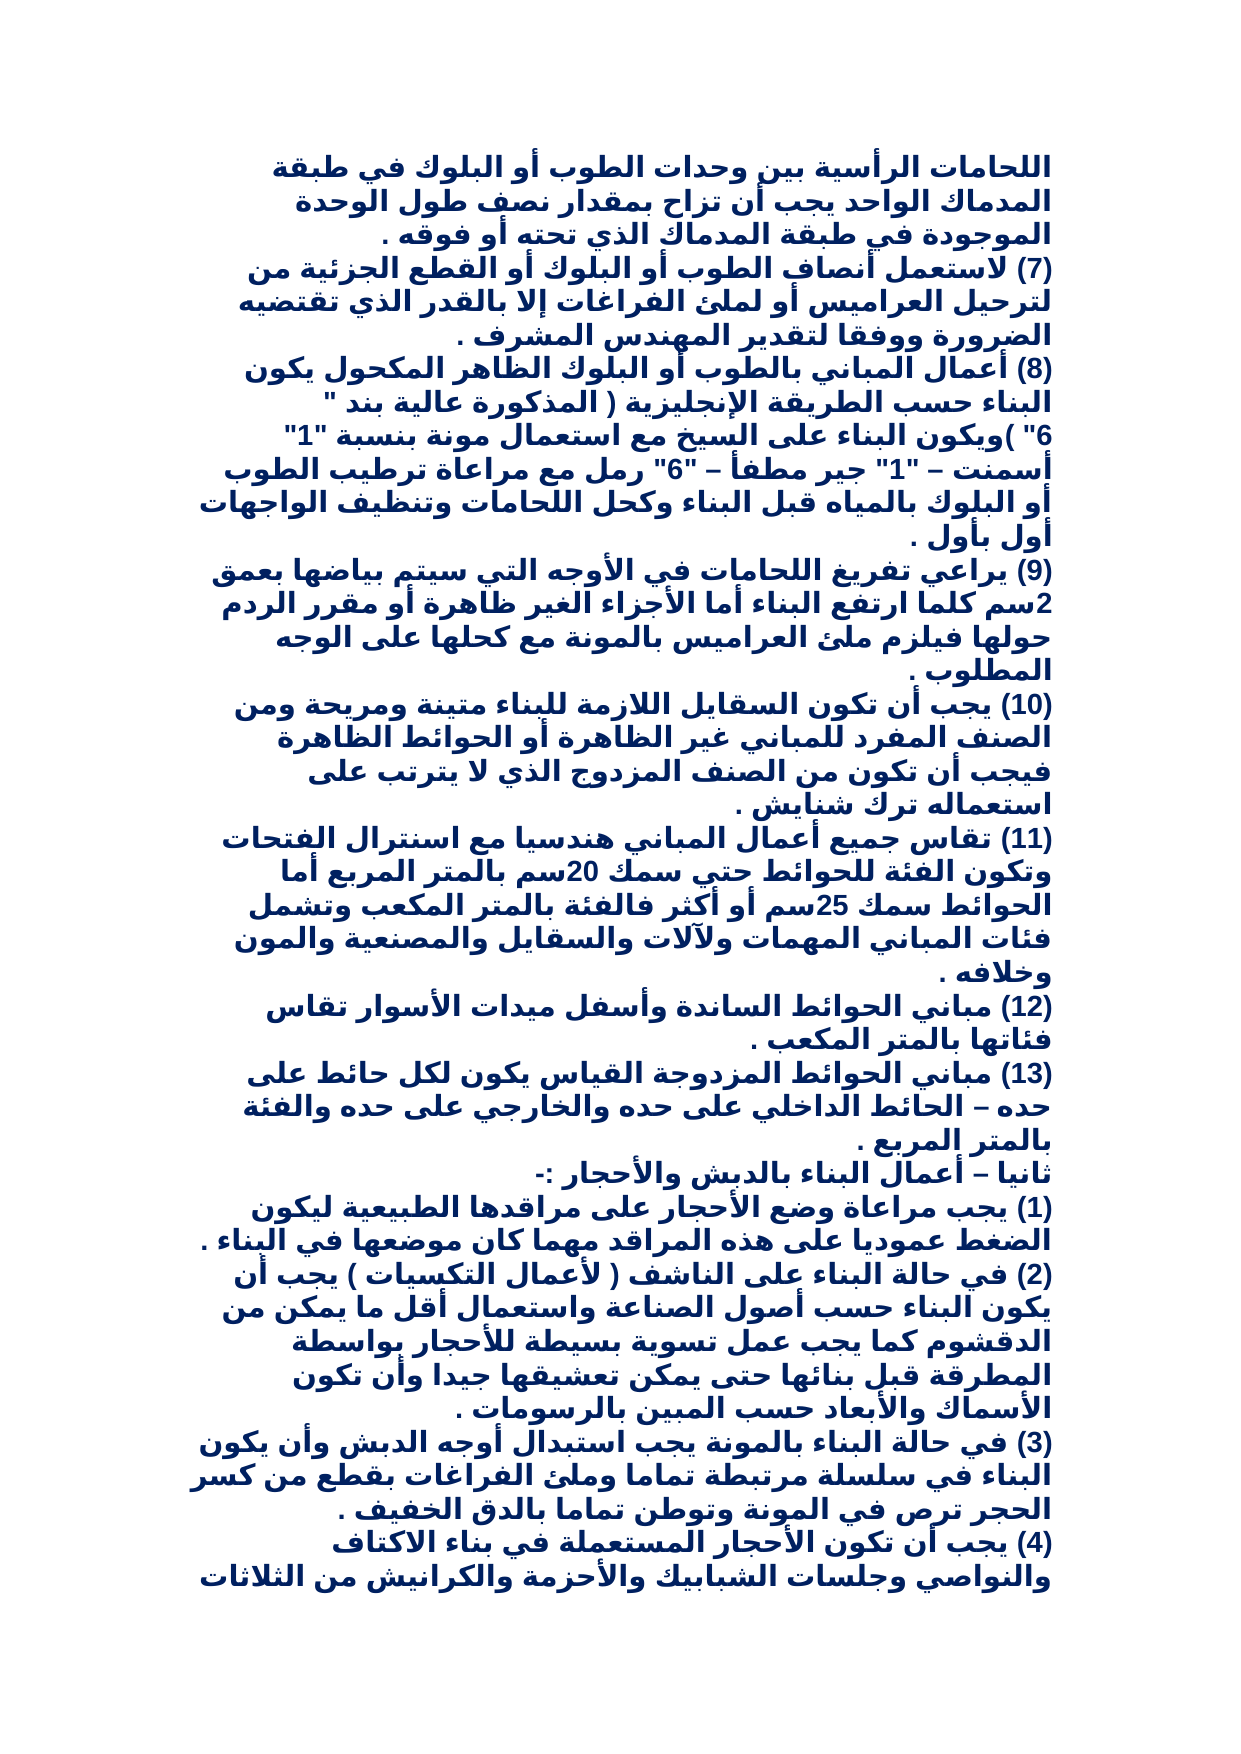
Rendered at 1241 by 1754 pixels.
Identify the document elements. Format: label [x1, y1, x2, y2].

text [187, 150, 1053, 1592]
